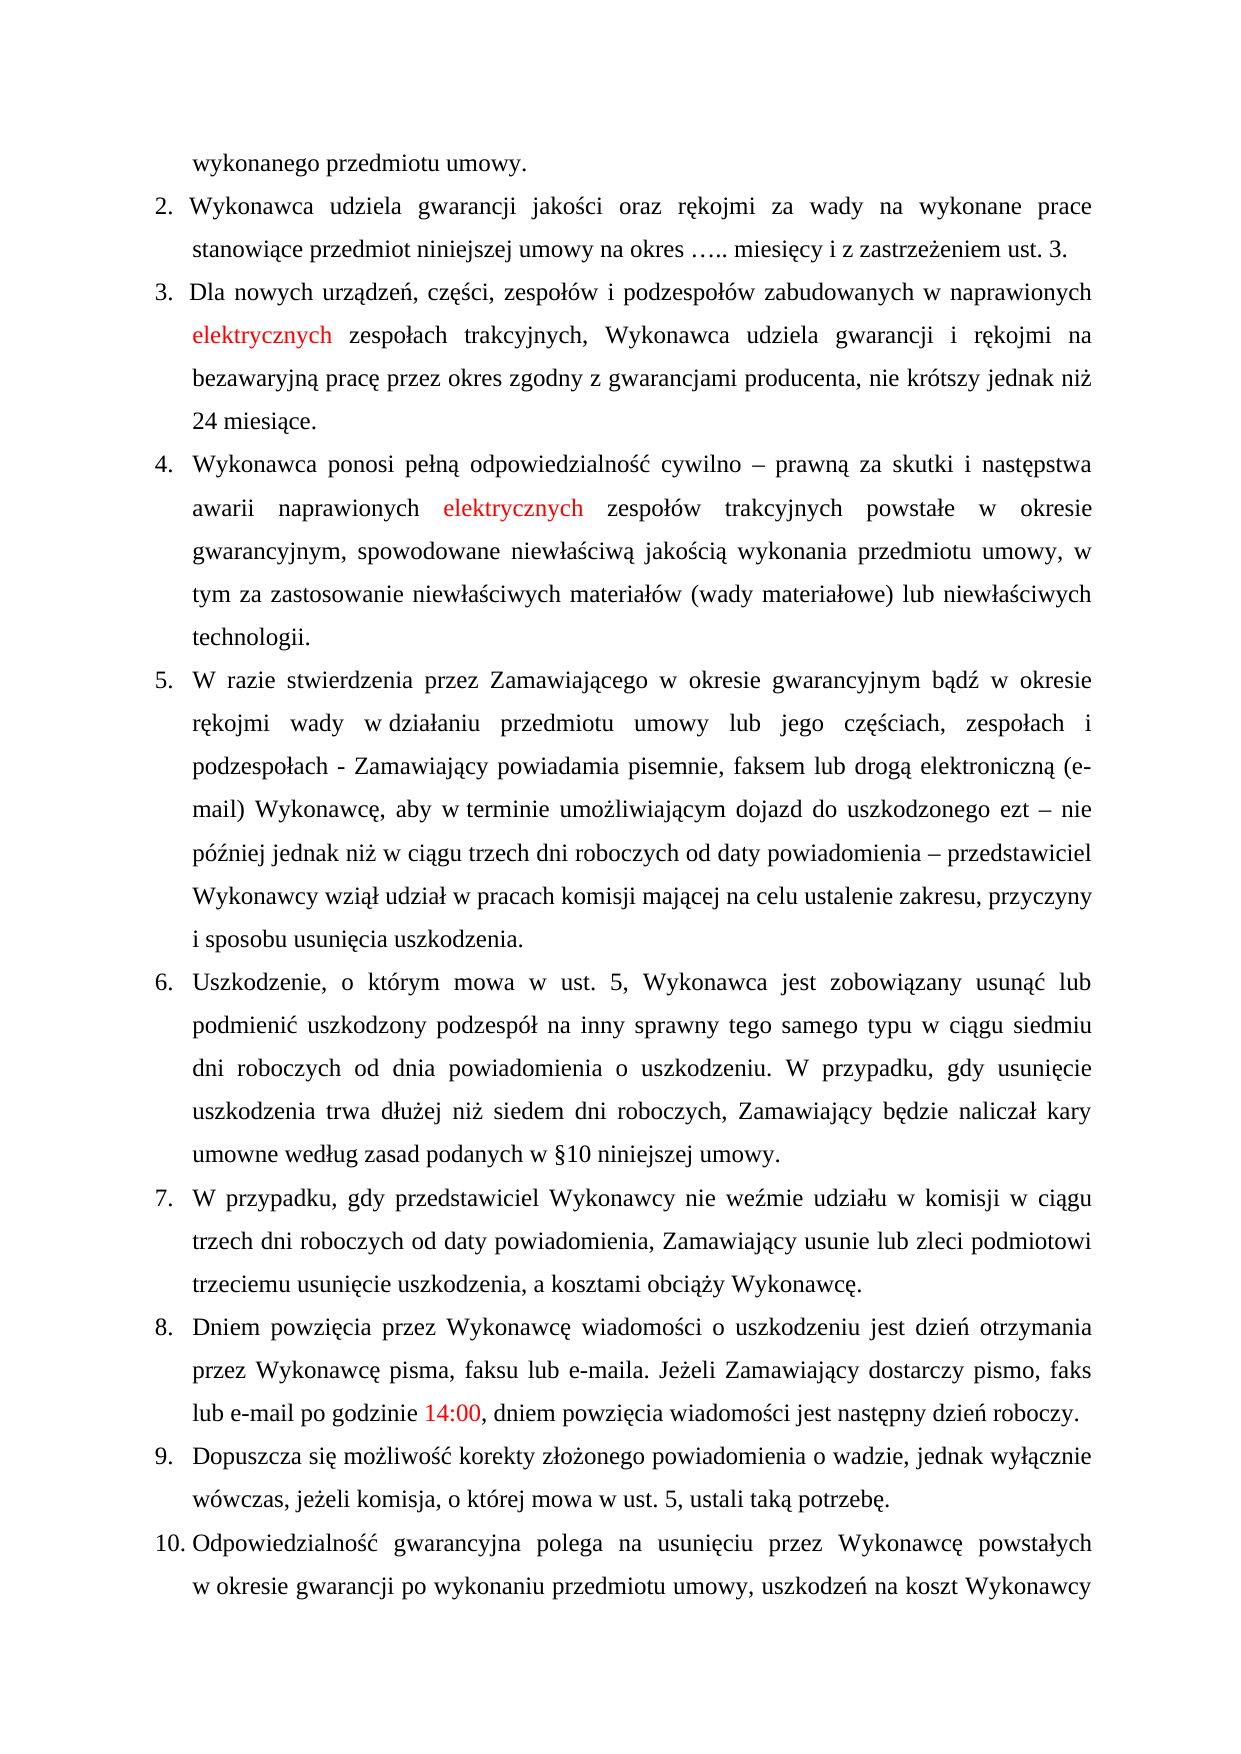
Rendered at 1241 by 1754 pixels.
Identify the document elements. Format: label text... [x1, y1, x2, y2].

list Wykonawca ponosi pełną odpowiedzialność cywilno – prawną za skutki i następstwa awarii naprawionych elektrycznych zespołów trakcyjnych powstałe w okresie gwarancyjnym, spowodowane niewłaściwą jakością wykonania przedmiotu umowy, w tym za zastosowanie niewłaściwych materiałów (wady materiałowe) lub niewłaściwych technologii. [154, 449, 1093, 651]
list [154, 1528, 1093, 1599]
list W razie stwierdzenia przez Zamawiającego w okresie gwarancyjnym bądź w okresie rękojmi wady w działaniu przedmiotu umowy lub jego częściach, zespołach i podzespołach - Zamawiający powiadamia pisemnie, faksem lub drogą elektroniczną (e-mail) Wykonawcę, aby w terminie umożliwiającym dojazd do uszkodzonego ezt – nie później jednak niż w ciągu trzech dni roboczych od daty powiadomienia – przedstawiciel Wykonawcy wziął udział w pracach komisji mającej na celu ustalenie zakresu, przyczyny i sposobu usunięcia uszkodzenia. [154, 665, 1093, 953]
list Uszkodzenie, o którym mowa w ust. 5, Wykonawca jest zobowiązany usunąć lub podmienić uszkodzony podzespół na inny sprawny tego samego typu w ciągu siedmiu dni roboczych od dnia powiadomienia o uszkodzeniu. W przypadku, gdy usunięcie uszkodzenia trwa dłużej niż siedem dni roboczych, Zamawiający będzie naliczał kary umowne według zasad podanych w §10 niniejszej umowy. [154, 967, 1093, 1168]
list Dniem powzięcia przez Wykonawcę wiadomości o uszkodzeniu jest dzień otrzymania przez Wykonawcę pisma, faksu lub e-maila. Jeżeli Zamawiający dostarczy pismo, faks lub e-mail po godzinie 14:00, dniem powzięcia wiadomości jest następny dzień roboczy. [154, 1312, 1093, 1427]
list Dopuszcza się możliwość korekty złożonego powiadomienia o wadzie, jednak wyłącznie wówczas, jeżeli komisja, o której mowa w ust. 5, ustali taką potrzebę. [154, 1441, 1093, 1513]
list W przypadku, gdy przedstawiciel Wykonawcy nie weźmie udziału w komisji w ciągu trzech dni roboczych od daty powiadomienia, Zamawiający usunie lub zleci podmiotowi trzeciemu usunięcie uszkodzenia, a kosztami obciąży Wykonawcę. [154, 1183, 1093, 1298]
list Dla nowych urządzeń, części, zespołów i podzespołów zabudowanych w naprawionych elektrycznych zespołach trakcyjnych, Wykonawca udziela gwarancji i rękojmi na bezawaryjną pracę przez okres zgodny z gwarancjami producenta, nie krótszy jednak niż 24 miesiące. [154, 277, 1093, 435]
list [154, 148, 1093, 176]
list Wykonawca udziela gwarancji jakości oraz rękojmi za wady na wykonane prace stanowiące przedmiot niniejszej umowy na okres ….. miesięcy i z zastrzeżeniem ust. 3. [154, 191, 1093, 263]
